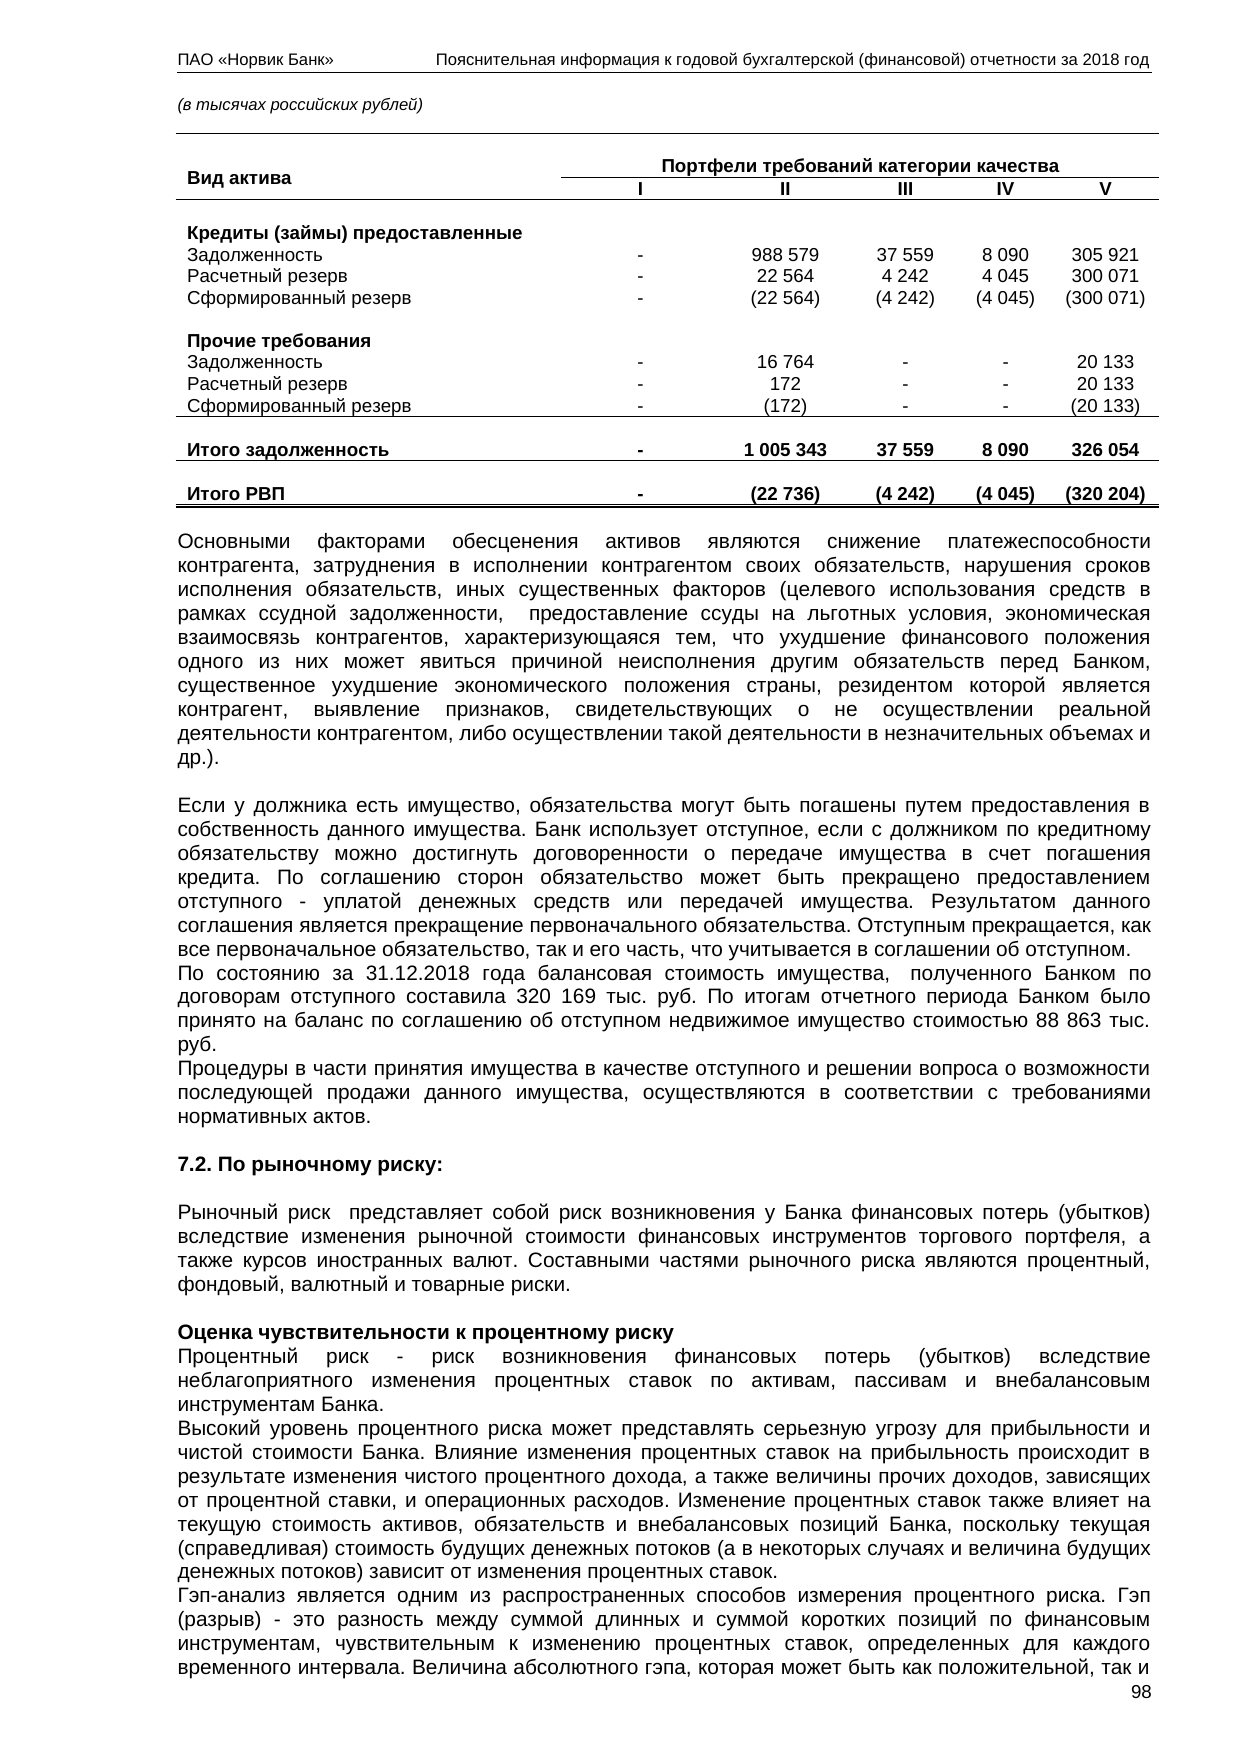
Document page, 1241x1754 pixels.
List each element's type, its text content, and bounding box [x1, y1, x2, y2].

text Высокий уровень процентного риска может представлять серьезную угрозу для прибыльности и чистой стоимости Банка. Влияние изменения процентных ставок на прибыльность происходит в результате изменения чистого процентного дохода, а также величины прочих доходов, зависящих от процентной ставки, и операционных расходов. Изменение процентных ставок также влияет на текущую стоимость активов, обязательств и внебалансовых позиций Банка, поскольку текущая (справедливая) стоимость будущих денежных потоков (а в некоторых случаях и величина будущих денежных потоков) зависит от изменения процентных ставок. [177, 1416, 1152, 1583]
text Процедуры в части принятия имущества в качестве отступного и решении вопроса о возможности последующей продажи данного имущества, осуществляются в соответствии с требованиями нормативных актов. [177, 1056, 1152, 1128]
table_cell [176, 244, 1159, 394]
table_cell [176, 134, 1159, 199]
text Основными факторами обесценения активов являются снижение платежеспособности контрагента, затруднения в исполнении контрагентом своих обязательств, нарушения сроков исполнения обязательств, иных существенных факторов (целевого использования средств в рамках ссудной задолженности, предоставление ссуды на льготных условия, экономическая взаимосвязь контрагентов, характеризующаяся тем, что ухудшение финансового положения одного из них может явиться причиной неисполнения другим обязательств перед Банком, существенное ухудшение экономического положения страны, резидентом которой является контрагент, выявление признаков, свидетельствующих о не осуществлении реальной деятельности контрагентом, либо осуществлении такой деятельности в незначительных объемах и др.). [177, 529, 1152, 769]
text 7.2. По рыночному риску: [177, 1152, 1152, 1176]
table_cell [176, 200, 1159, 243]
text Если у должника есть имущество, обязательства могут быть погашены путем предоставления в собственность данного имущества. Банк использует отступное, если с должником по кредитному обязательству можно достигнуть договоренности о передаче имущества в счет погашения кредита. По соглашению сторон обязательство может быть прекращено предоставлением отступного - уплатой денежных средств или передачей имущества. Результатом данного соглашения является прекращение первоначального обязательства. Отступным прекращается, как все первоначальное обязательство, так и его часть, что учитывается в соглашении об отступном. [177, 793, 1152, 960]
text Рыночный риск представляет собой риск возникновения у Банка финансовых потерь (убытков) вследствие изменения рыночной стоимости финансовых инструментов торгового портфеля, а также курсов иностранных валют. Составными частями рыночного риска являются процентный, фондовый, валютный и товарные риски. [177, 1200, 1152, 1296]
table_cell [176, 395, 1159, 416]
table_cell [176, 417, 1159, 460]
text По состоянию за 31.12.2018 года балансовая стоимость имущества, полученного Банком по договорам отступного составила 320 169 тыс. руб. По итогам отчетного периода Банком было принято на баланс по соглашению об отступном недвижимое имущество стоимостью 88 863 тыс. руб. [177, 960, 1152, 1056]
text Оценка чувствительности к процентному риску [177, 1320, 1152, 1344]
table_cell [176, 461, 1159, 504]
text Процентный риск - риск возникновения финансовых потерь (убытков) вследствие неблагоприятного изменения процентных ставок по активам, пассивам и внебалансовым инструментам Банка. [177, 1344, 1152, 1416]
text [177, 1583, 1152, 1679]
